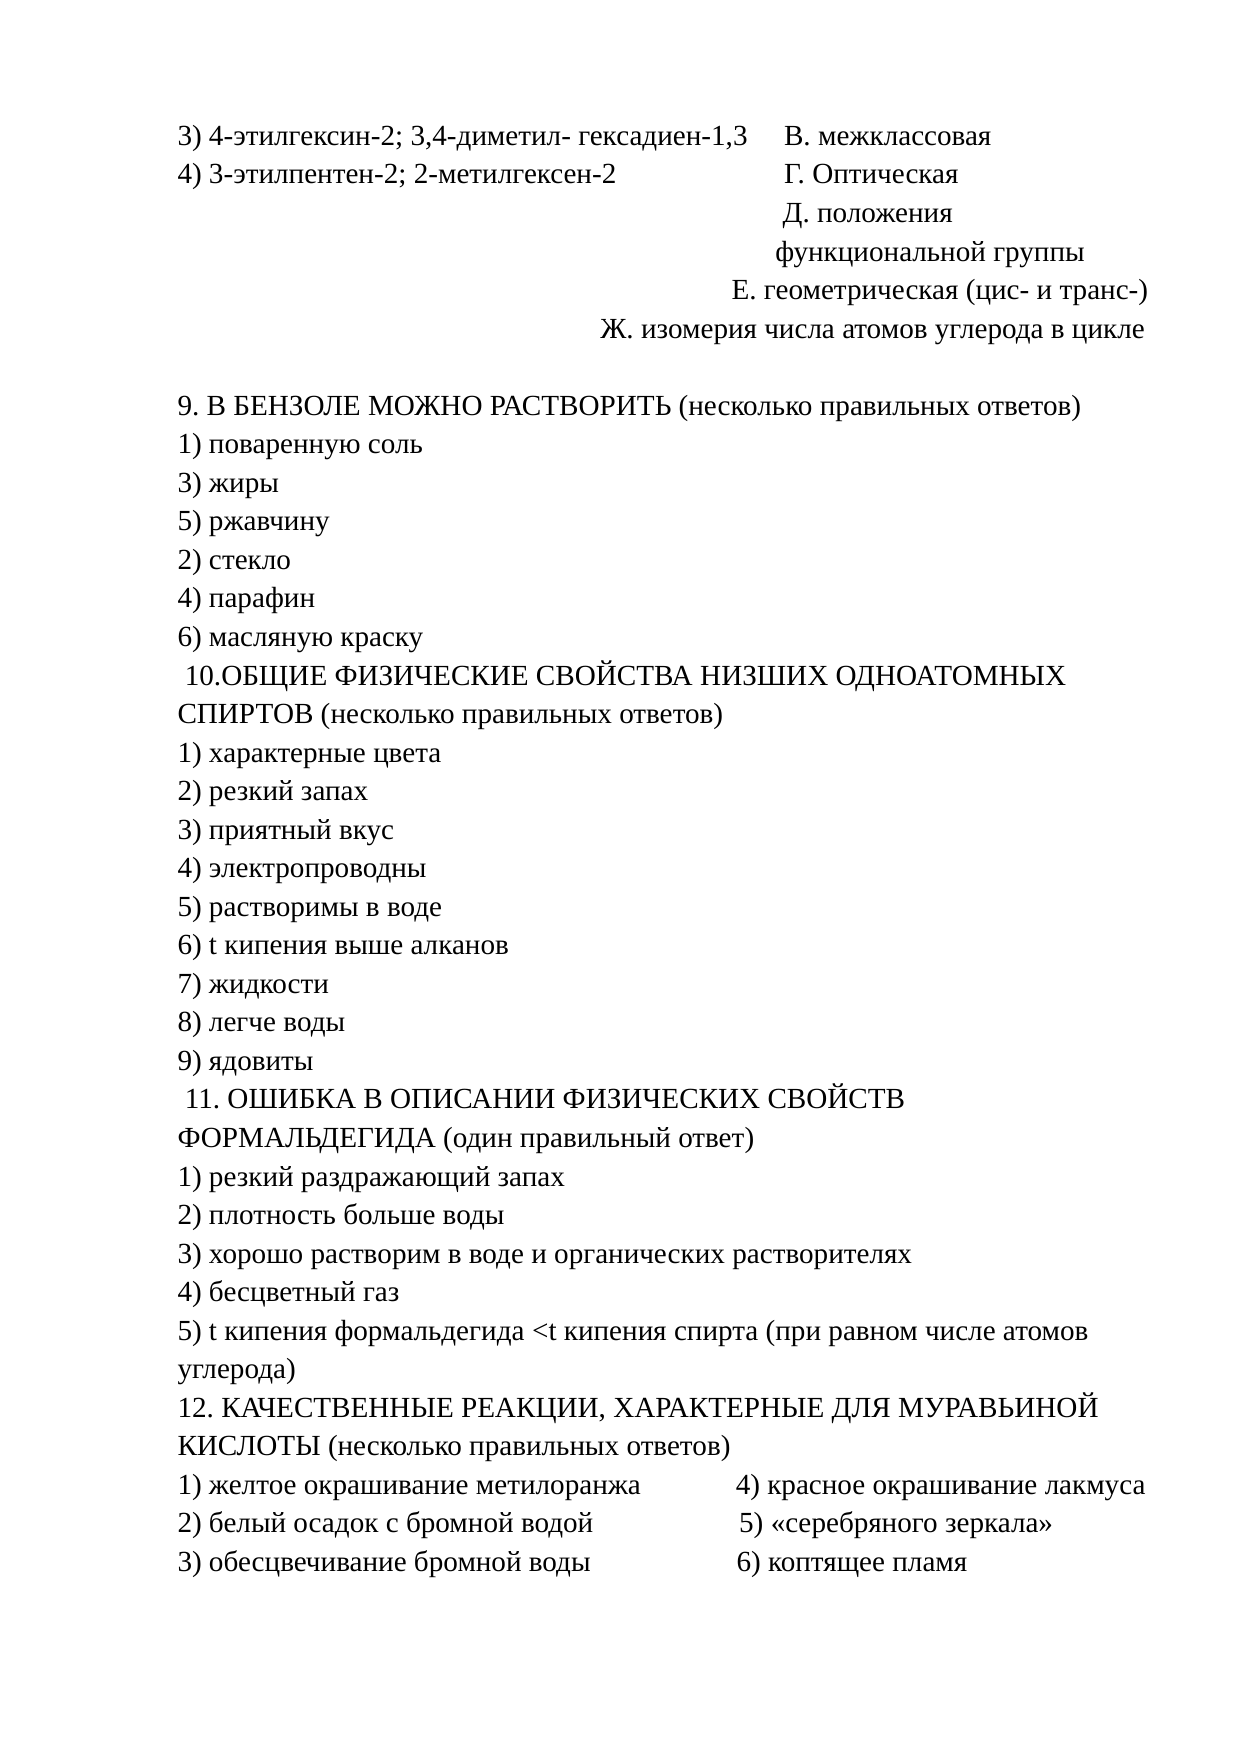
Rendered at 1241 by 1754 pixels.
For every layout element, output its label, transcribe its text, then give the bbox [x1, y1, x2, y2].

text 2) стекло [177, 542, 1152, 576]
text 12. КАЧЕСТВЕННЫЕ РЕАКЦИИ, ХАРАКТЕРНЫЕ ДЛЯ МУРАВЬИНОЙ КИСЛОТЫ (несколько правильных ответов) [177, 1390, 1152, 1462]
text 3) приятный вкус [177, 812, 1152, 845]
text 2) резкий запах [177, 773, 1152, 807]
text 3) обесцвечивание бромной воды 6) коптящее пламя [177, 1544, 1152, 1578]
text 3) хорошо растворим в воде и органических растворителях [177, 1236, 1152, 1269]
text 7) жидкости [177, 966, 1152, 999]
text Д. положения [177, 195, 1152, 229]
text 6) масляную краску [177, 619, 1152, 653]
text 5) ржавчину [177, 503, 1152, 537]
text 4) бесцветный газ [177, 1274, 1152, 1308]
text 3) 4-этилгексин-2; 3,4-диметил- гексадиен-1,3 В. межклассовая [177, 118, 1152, 152]
text 2) плотность больше воды [177, 1197, 1152, 1231]
text 5) t кипения формальдегида <t кипения спирта (при равном числе атомов углерода) [177, 1313, 1152, 1385]
text Е. геометрическая (цис- и транс-) [177, 272, 1152, 306]
text 2) белый осадок с бромной водой 5) «серебряного зеркала» [177, 1506, 1152, 1539]
text 5) растворимы в воде [177, 889, 1152, 922]
text 1) резкий раздражающий запах [177, 1159, 1152, 1192]
text 9. В БЕНЗОЛЕ МОЖНО РАСТВОРИТЬ (несколько правильных ответов) [177, 388, 1152, 421]
text 1) желтое окрашивание метилоранжа 4) красное окрашивание лакмуса [177, 1467, 1152, 1501]
text Ж. изомерия числа атомов углерода в цикле [177, 311, 1152, 344]
text 4) электропроводны [177, 850, 1152, 884]
text 8) легче воды [177, 1004, 1152, 1038]
text 9) ядовиты [177, 1043, 1152, 1077]
text 4) парафин [177, 581, 1152, 614]
text 1) поваренную соль [177, 426, 1152, 460]
text 4) 3-этилпентен-2; 2-метилгексен-2 Г. Оптическая [177, 157, 1152, 190]
text 11. ОШИБКА В ОПИСАНИИ ФИЗИЧЕСКИХ СВОЙСТВ ФОРМАЛЬДЕГИДА (один правильный ответ) [177, 1082, 1152, 1154]
text 1) характерные цвета [177, 735, 1152, 768]
text функциональной группы [177, 234, 1152, 267]
text 3) жиры [177, 465, 1152, 498]
text 10.ОБЩИЕ ФИЗИЧЕСКИЕ СВОЙСТВА НИЗШИХ ОДНОАТОМНЫХ СПИРТОВ (несколько правильных ответов) [177, 658, 1152, 730]
text 6) t кипения выше алканов [177, 927, 1152, 961]
